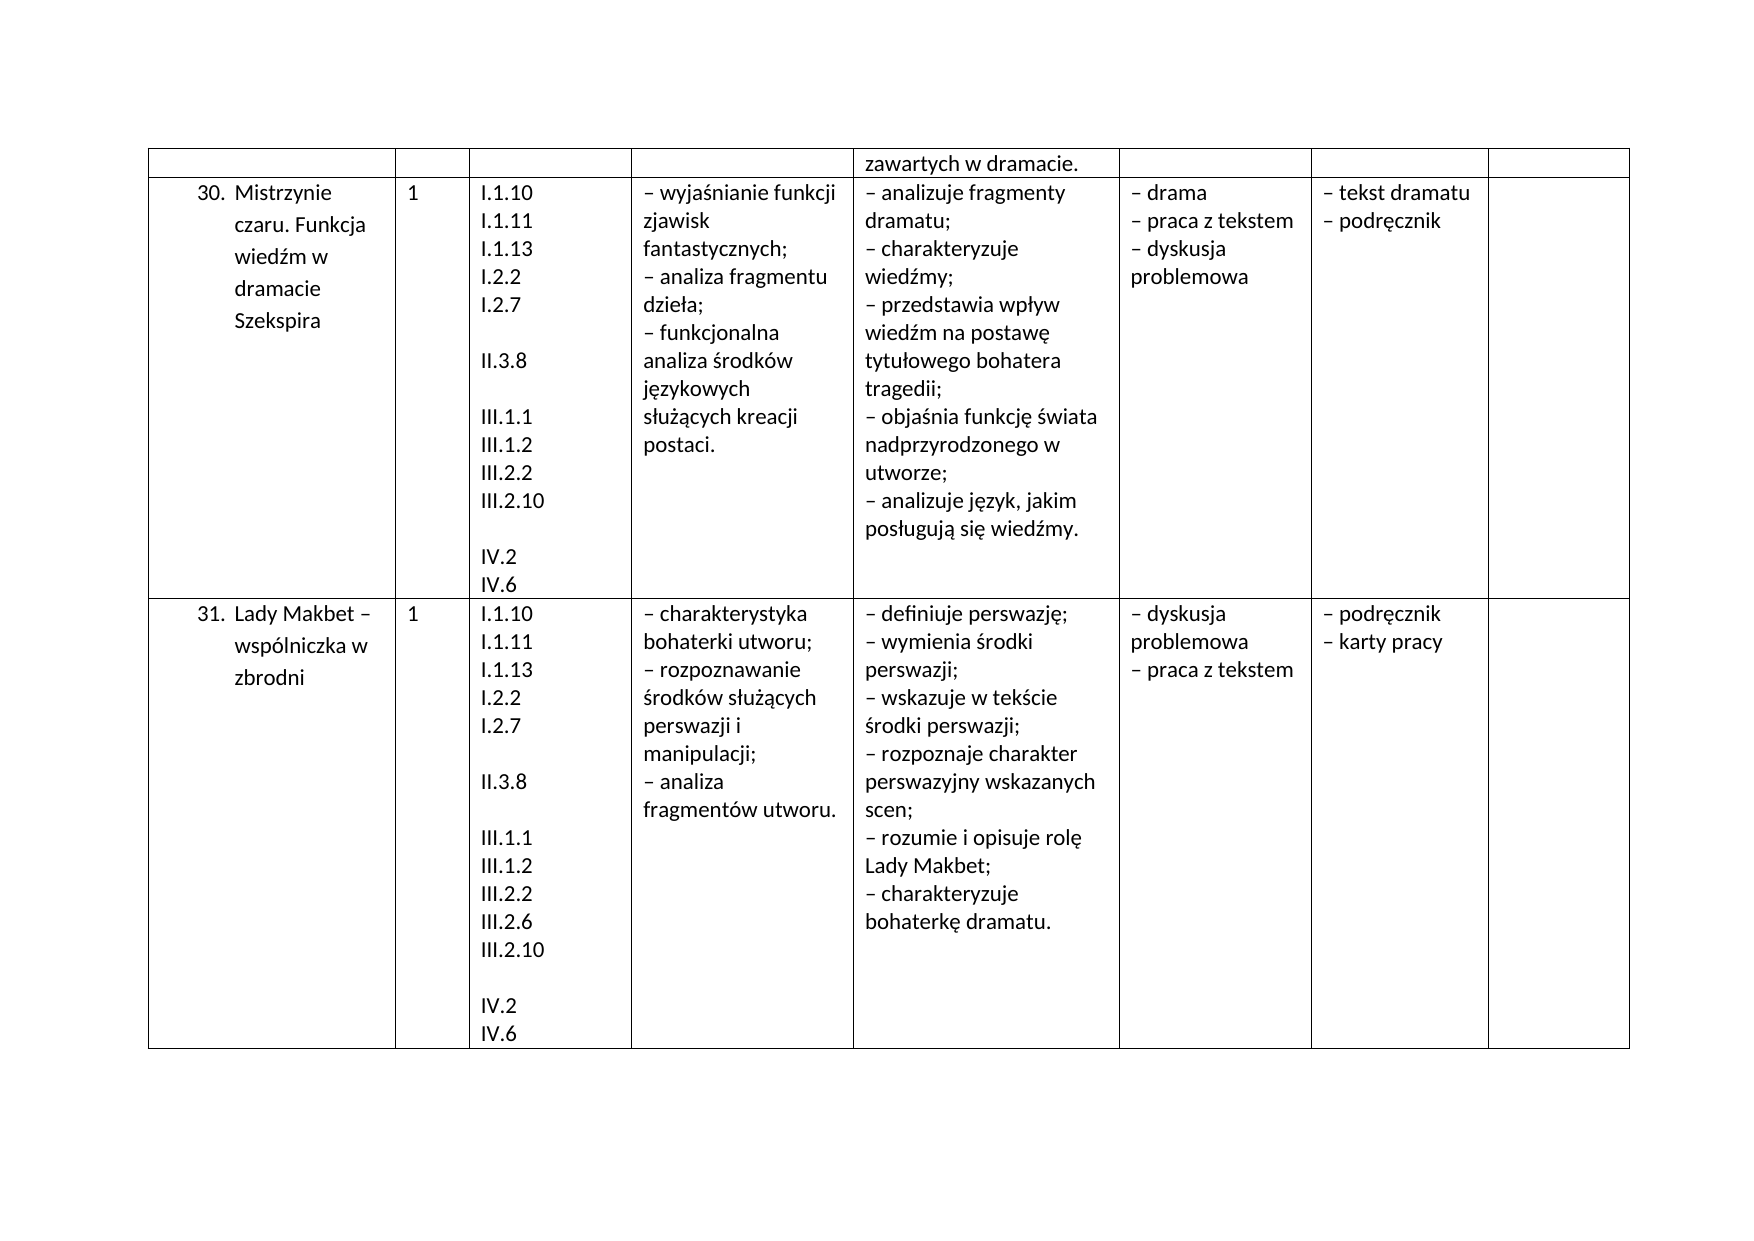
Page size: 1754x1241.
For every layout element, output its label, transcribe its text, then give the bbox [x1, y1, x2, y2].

table_cell 2 [396, 149, 469, 177]
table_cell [149, 149, 395, 177]
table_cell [1312, 149, 1488, 177]
table_cell [1489, 178, 1629, 598]
table_cell – wyjaśnianie funkcji zjawisk fantastycznych; – analiza fragmentu dzieła; – funkcjonalna analiza środków językowych służących kreacji postaci. [632, 178, 853, 598]
table_cell – podręcznik – karty pracy [1312, 599, 1488, 1047]
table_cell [1120, 599, 1311, 1047]
table_cell I.1.10 I.1.11 I.1.13 I.2.2 I.2.7 II.3.8 III.1.1 III.1.2 III.2.2 III.2.10 IV.2 IV.6 [470, 178, 631, 598]
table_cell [1120, 149, 1311, 177]
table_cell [632, 149, 853, 177]
table_cell 1 [396, 178, 469, 598]
table_cell 1 [396, 599, 469, 1047]
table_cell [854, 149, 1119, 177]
table_cell – tekst dramatu – podręcznik [1312, 178, 1488, 598]
table_cell – charakterystyka bohaterki utworu; – rozpoznawanie środków służących perswazji i manipulacji; – analiza fragmentów utworu. [632, 599, 853, 1047]
table_cell Mistrzynie czaru. Funkcja wiedźm w dramacie Szekspira [149, 178, 395, 598]
table_cell – analizuje fragmenty dramatu; – charakteryzuje wiedźmy; – przedstawia wpływ wiedźm na postawę tytułowego bohatera tragedii; – objaśnia funkcję świata nadprzyrodzonego w utworze; – analizuje język, jakim posługują się wiedźmy. [854, 178, 1119, 598]
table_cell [470, 149, 631, 177]
table_cell [1489, 149, 1629, 177]
table_cell Lady Makbet – wspólniczka w zbrodni [149, 599, 395, 1047]
table_cell I.1.10 I.1.11 I.1.13 I.2.2 I.2.7 II.3.8 III.1.1 III.1.2 III.2.2 III.2.6 III.2.10 IV.2 IV.6 [470, 599, 631, 1047]
table_cell – drama – praca z tekstem – dyskusja problemowa [1120, 178, 1311, 598]
table_cell – definiuje perswazję; – wymienia środki perswazji; – wskazuje w tekście środki perswazji; – rozpoznaje charakter perswazyjny wskazanych scen; – rozumie i opisuje rolę Lady Makbet; – charakteryzuje bohaterkę dramatu. [854, 599, 1119, 1047]
table_cell [1489, 599, 1629, 1047]
